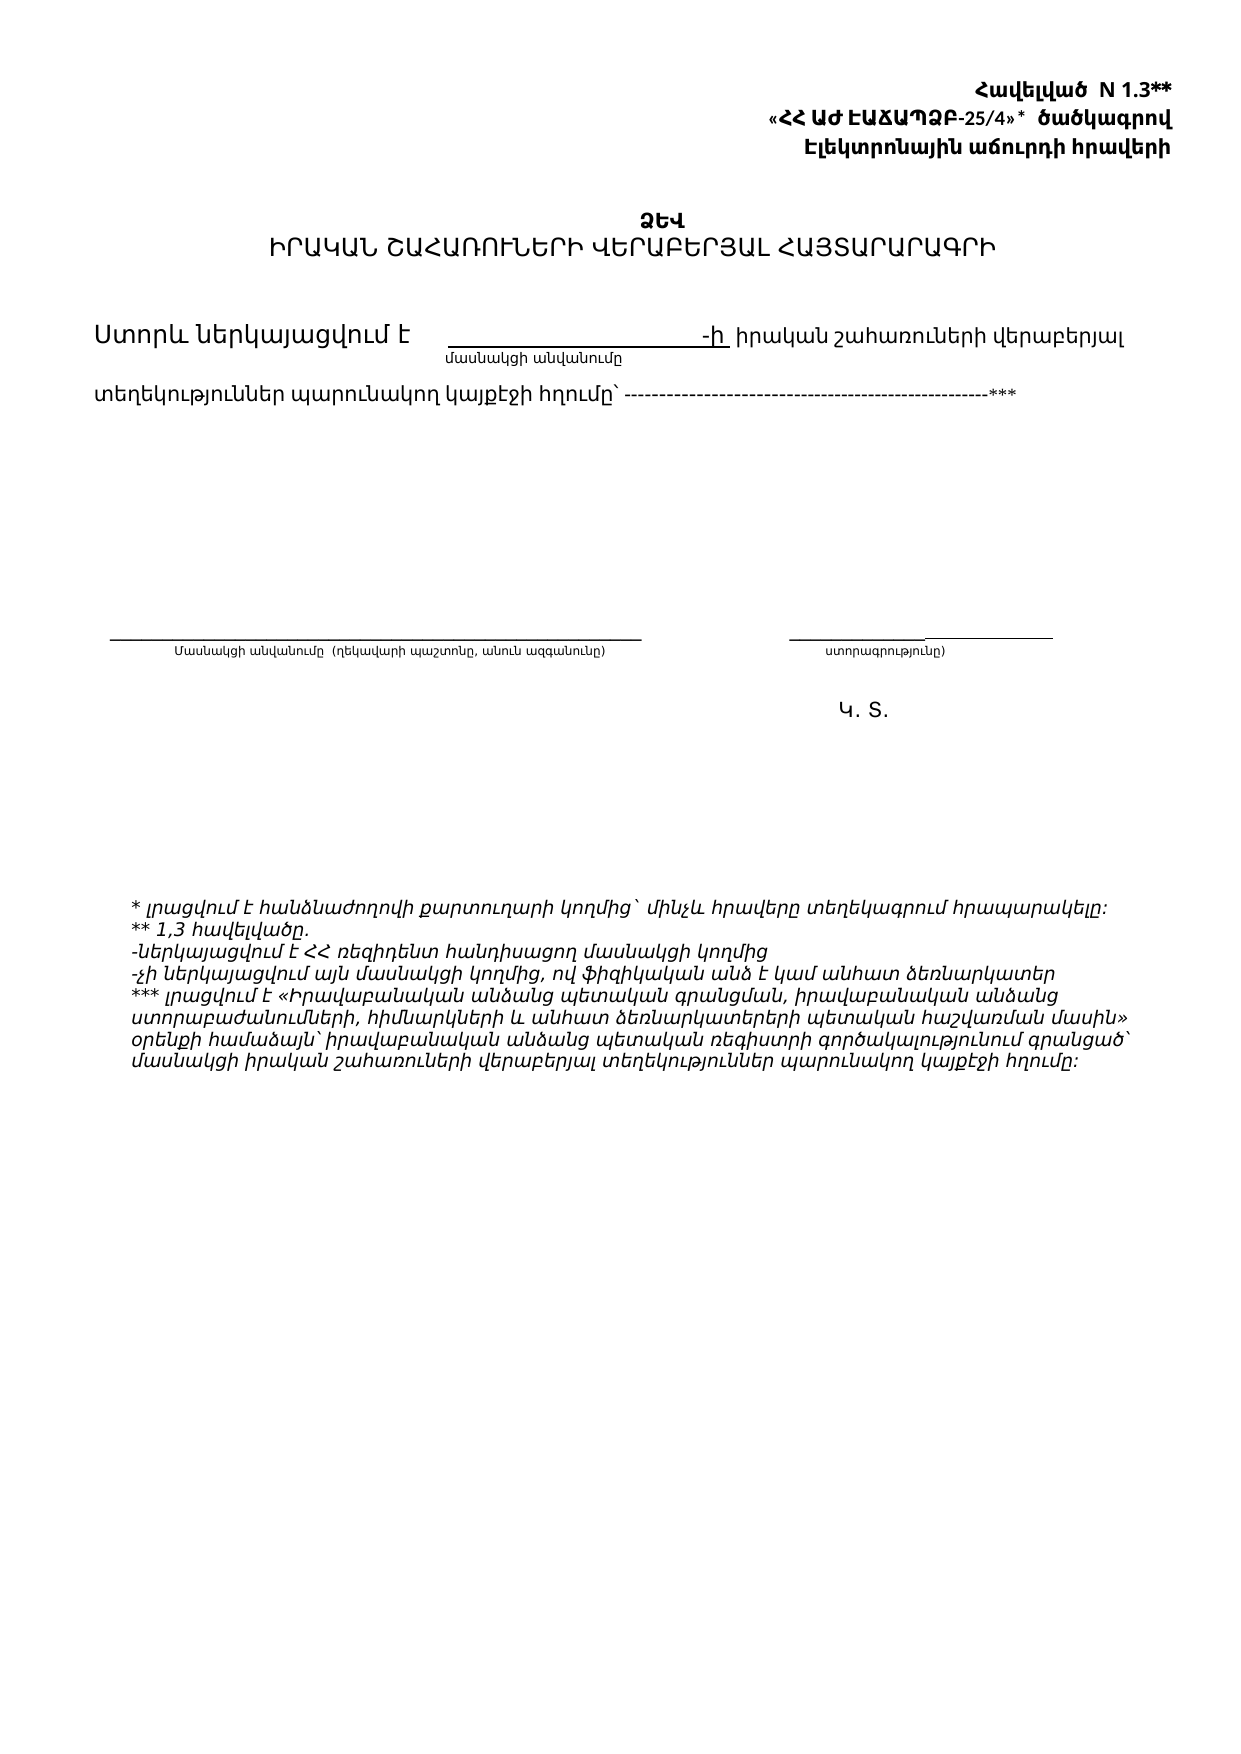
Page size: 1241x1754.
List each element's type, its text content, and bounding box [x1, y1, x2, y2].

text ** 1,3 հավելվածը․ [131, 919, 1171, 941]
text մասնակցի անվանումը [94, 350, 1171, 379]
text -չի ներկայացվում այն մասնակցի կողմից, ով ֆիզիկական անձ է կամ անհատ ձեռնարկատեր [131, 963, 1171, 985]
text ԻՐԱԿԱՆ ՇԱՀԱՌՈՒՆԵՐԻ ՎԵՐԱԲԵՐՅԱԼ ՀԱՅՏԱՐԱՐԱԳՐԻ [94, 233, 1171, 262]
text -ներկայացվում է ՀՀ ռեզիդենտ հանդիսացող մասնակցի կողմից [131, 941, 1171, 963]
text ՁԵՎ [94, 209, 1171, 233]
text * լրացվում է հանձնաժողովի քարտուղարի կողմից` մինչև հրավերը տեղեկագրում հրապարակելը: [131, 897, 1171, 919]
text Հավելված N 1.3** [94, 75, 1171, 103]
text տեղեկություններ պարունակող կայքէջի հղումը՝ ----------------------------------------------------*** [94, 379, 1171, 408]
text ___________________________________________________ _____________ Մասնակցի անվանումը (ղեկավարի պաշտոնը, անուն ազգանունը) ստորագրությունը) [94, 617, 1171, 669]
text Էլեկտրոնային աճուրդի հրավերի [94, 132, 1171, 160]
text «ՀՀ ԱԺ ԷԱՃԱՊՁԲ-25/4»* ծածկագրով [94, 103, 1171, 132]
text Կ. Տ. [94, 698, 1171, 722]
text *** լրացվում է «Իրավաբանական անձանց պետական գրանցման, իրավաբանական անձանց ստորաբաժանումների, հիմնարկների և անհատ ձեռնարկատերերի պետական հաշվառման մասին» օրենքի համաձայն՝ իրավաբանական անձանց պետական ռեգիստրի գործակալությունում գրանցած՝ մասնակցի իրական շահառուների վերաբերյալ տեղեկություններ պարունակող կայքէջի հղումը: [131, 985, 1171, 1072]
text Ստորև ներկայացվում է -ի իրական շահառուների վերաբերյալ [94, 321, 1171, 350]
